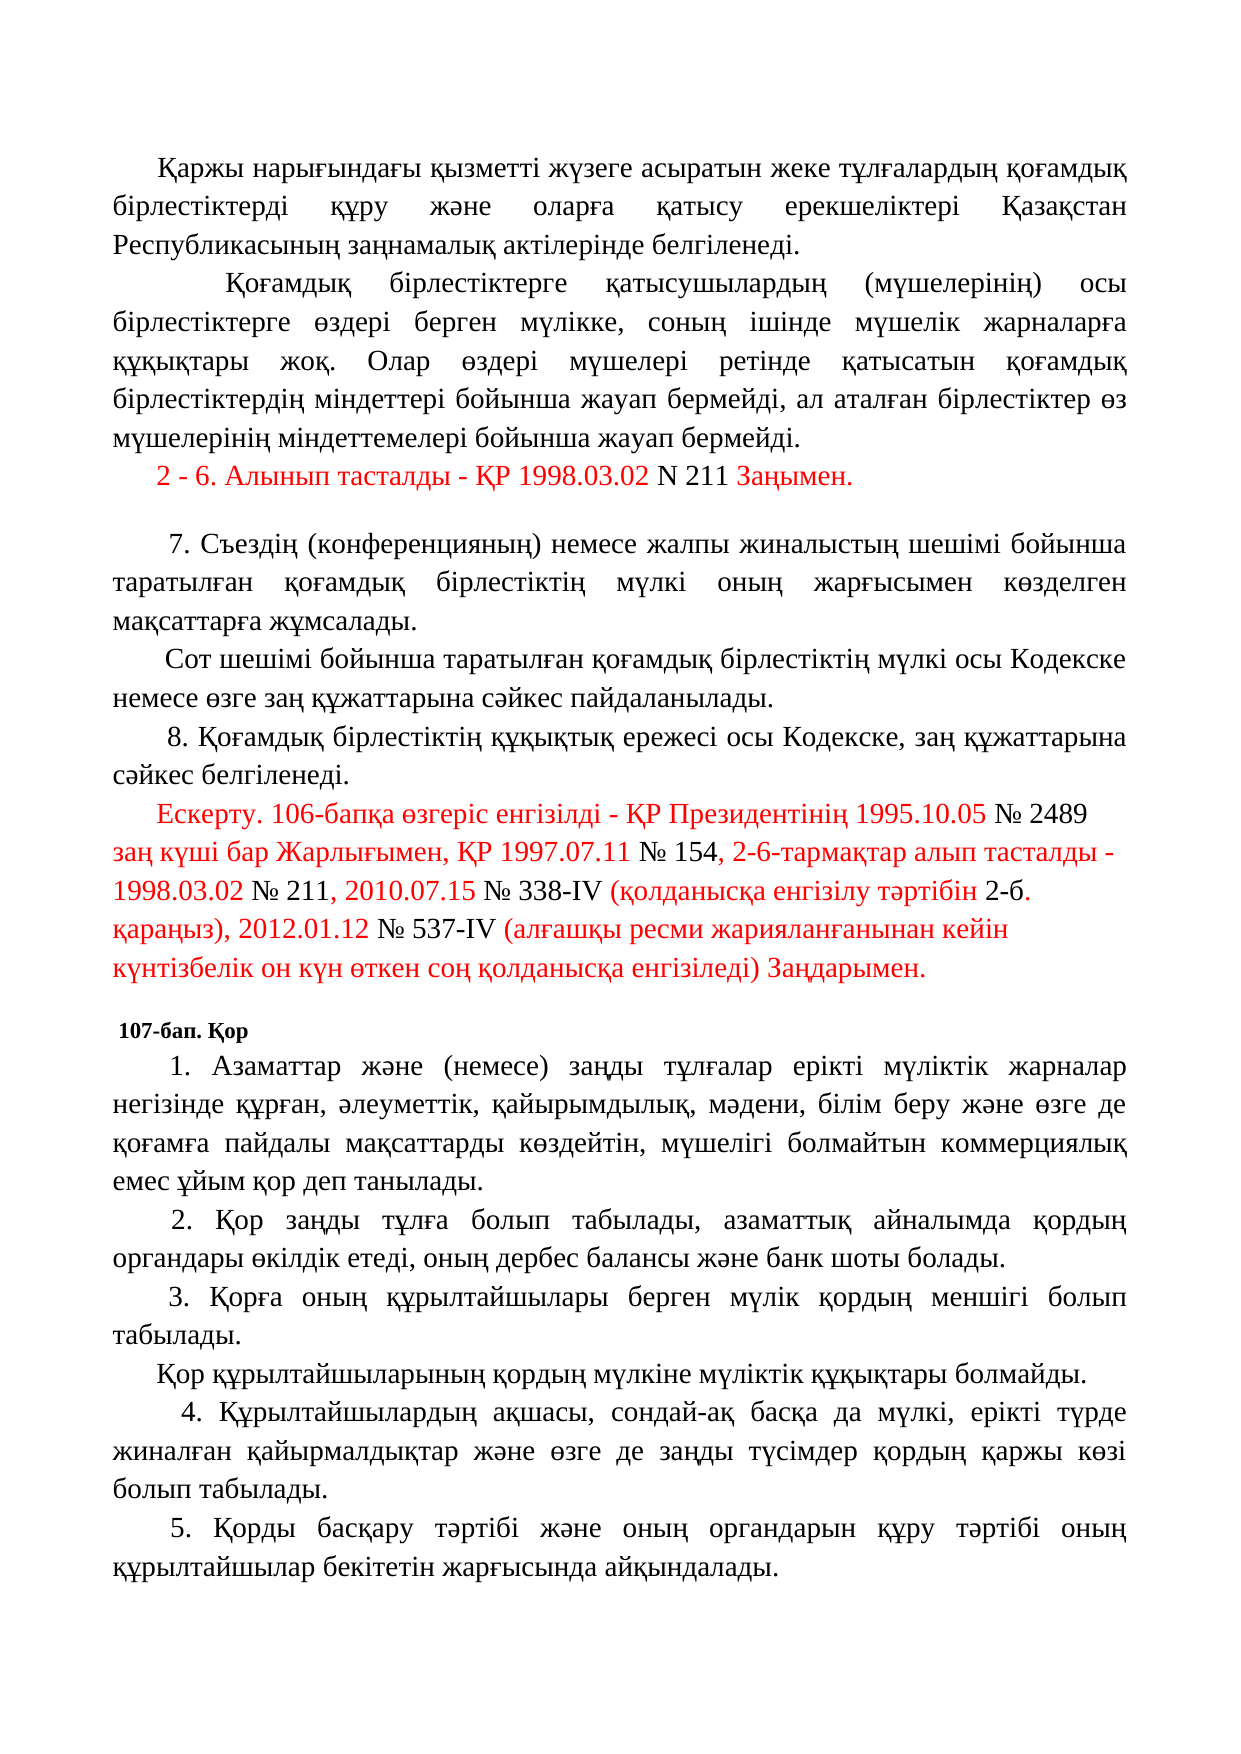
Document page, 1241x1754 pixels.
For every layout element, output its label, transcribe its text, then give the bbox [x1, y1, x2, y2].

text 107-бап. Қор [112, 1017, 1128, 1044]
text 8. Қоғамдық бiрлестiктiң құқықтық ережесi осы Кодекске, заң құжаттарына сәйкес белгiленедi. [112, 719, 1128, 791]
text 7. Съездiң (конференцияның) немесе жалпы жиналыстың шешiмi бойынша таратылған қоғамдық бiрлестiктiң мүлкi оның жарғысымен көзделген мақсаттарға жұмсалады. [112, 526, 1128, 637]
text Қаржы нарығындағы қызметті жүзеге асыратын жеке тұлғалардың қоғамдық бiрлестiктерді құру және оларға қатысу ерекшеліктері Қазақстан Республикасының заңнамалық актілерінде белгіленеді. [112, 150, 1128, 261]
text Ескерту. 106-бапқа өзгеріс енгiзiлдi - ҚР Президентінің 1995.10.05 № 2489 заң күші бар Жарлығымен, ҚР 1997.07.11 № 154, 2-6-тармақтар алып тасталды - 1998.03.02 № 211, 2010.07.15 № 338-IV (қолданысқа енгізілу тәртібін 2-б. қараңыз), 2012.01.12 № 537-IV (алғашқы ресми жарияланғанынан кейiн күнтiзбелiк он күн өткен соң қолданысқа енгiзiледi) Заңдарымен. [112, 796, 1128, 1014]
text 3. Қорға оның құрылтайшылары берген мүлiк қордың меншiгi болып табылады. [112, 1279, 1128, 1351]
text 5. Қорды басқару тәртiбi және оның органдарын құру тәртiбi оның құрылтайшылар бекiтетiн жарғысында айқындалады. [112, 1510, 1128, 1582]
text 2 - 6. Алынып тасталды - ҚР 1998.03.02 N 211 Заңымен. [112, 458, 1128, 522]
text Қоғамдық бiрлестiктерге қатысушылардың (мүшелерiнiң) осы бiрлестiктерге өздерi берген мүлiкке, соның iшiнде мүшелiк жарналарға құқықтары жоқ. Олар өздерi мүшелерi ретiнде қатысатын қоғамдық бiрлестiктердiң мiндеттерi бойынша жауап бермейдi, ал аталған бiрлестiктер өз мүшелерiнiң мiндеттемелерi бойынша жауап бермейдi. [112, 266, 1128, 453]
text 2. Қор заңды тұлға болып табылады, азаматтық айналымда қордың органдары өкілдік етеді, оның дербес балансы және банк шоты болады. [112, 1202, 1128, 1274]
text Қор құрылтайшыларының қордың мүлкiне мүлiктiк құқықтары болмайды. [112, 1356, 1128, 1389]
text 1. Азаматтар және (немесе) заңды тұлғалар ерiктi мүлiктiк жарналар негiзiнде құрған, әлеуметтiк, қайырымдылық, мәдени, бiлiм беру және өзге де қоғамға пайдалы мақсаттарды көздейтiн, мүшелiгi болмайтын коммерциялық емес ұйым қор деп танылады. [112, 1048, 1128, 1197]
text 4. Құрылтайшылардың ақшасы, сондай-ақ басқа да мүлкi, ерiктi түрде жиналған қайырмалдықтар және өзге де заңды түсiмдер қордың қаржы көзi болып табылады. [112, 1394, 1128, 1505]
text Сот шешiмi бойынша таратылған қоғамдық бiрлестiктiң мүлкi осы Кодекске немесе өзге заң құжаттарына сәйкес пайдаланылады. [112, 642, 1128, 714]
